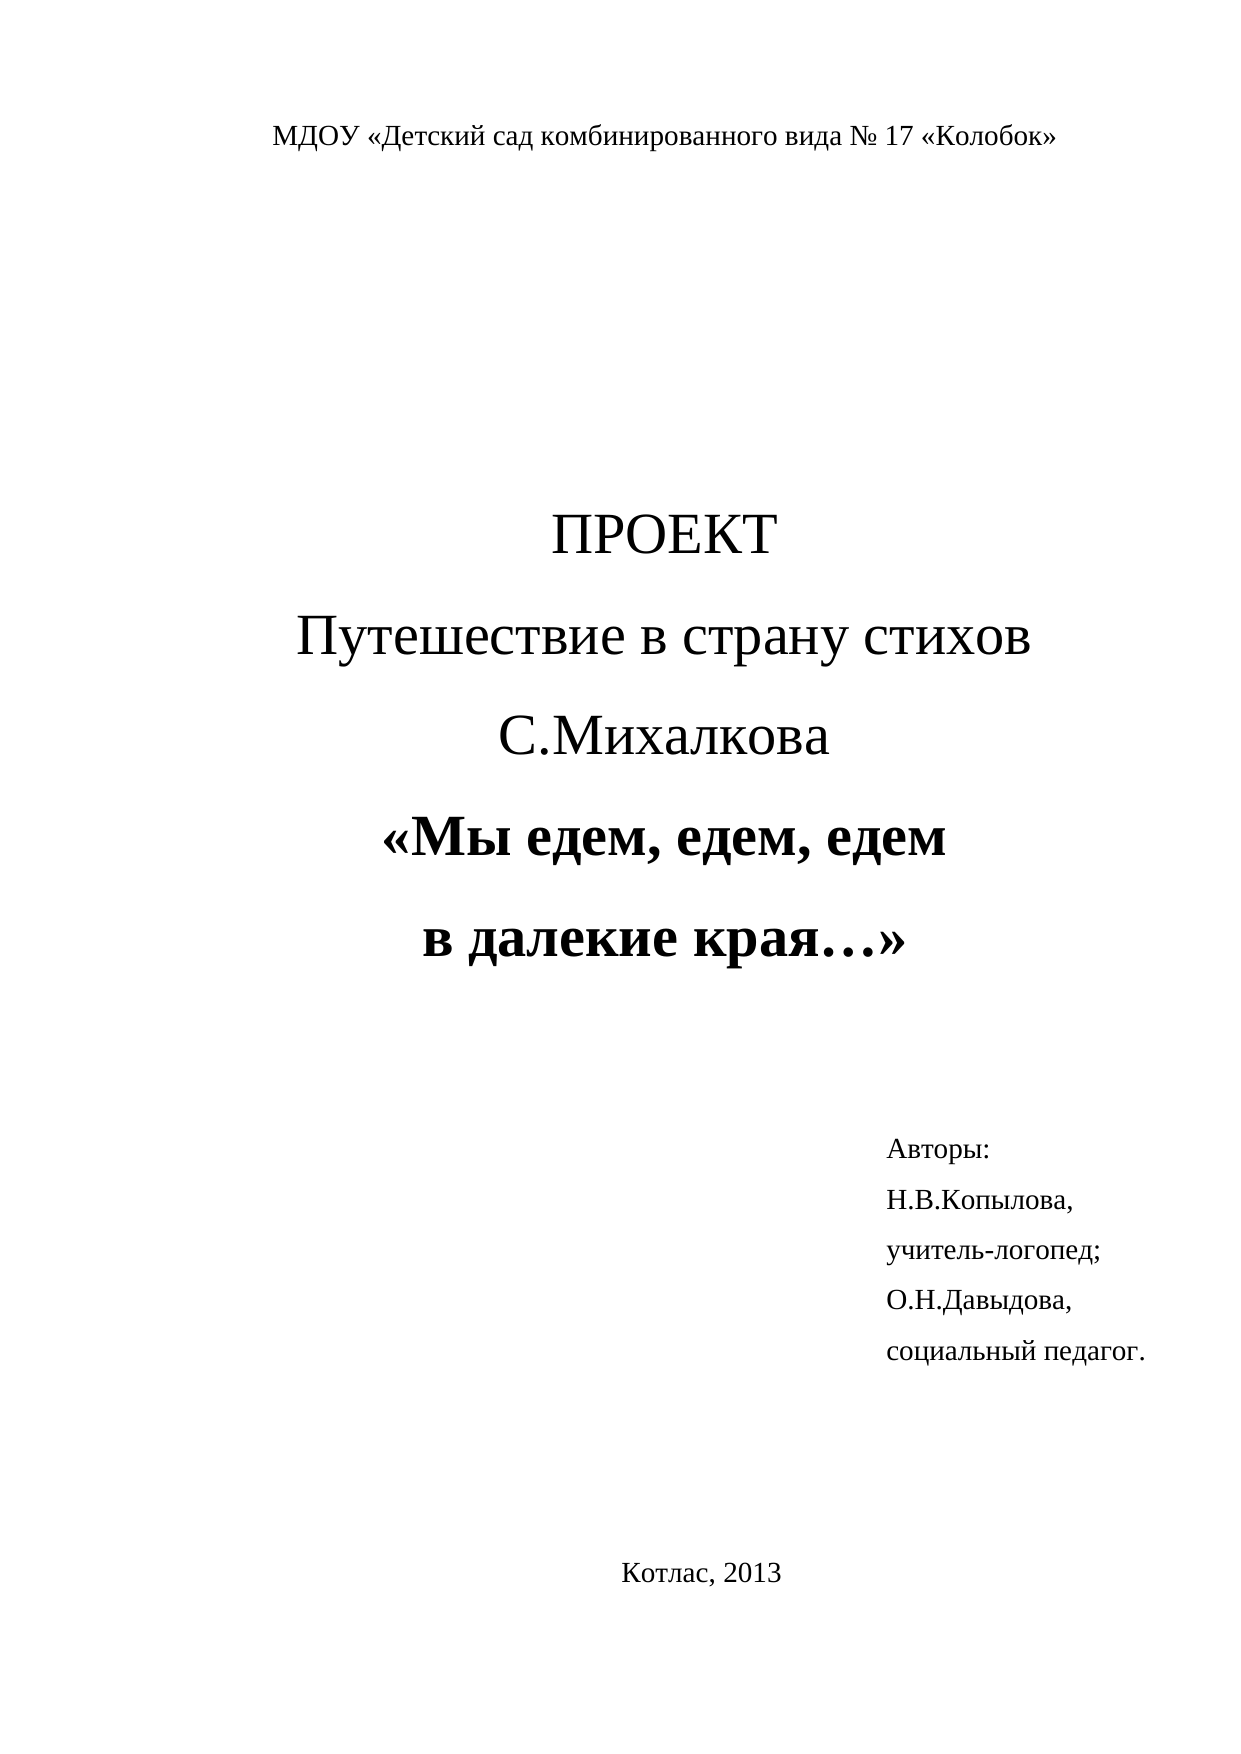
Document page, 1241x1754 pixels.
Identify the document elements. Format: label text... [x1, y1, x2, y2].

text учитель-логопед; [886, 1232, 1152, 1266]
text «Мы едем, едем, едем [177, 801, 1152, 868]
text ПРОЕКТ [177, 499, 1152, 566]
text Котлас, 2013 [177, 1556, 1152, 1589]
text Н.В.Копылова, [886, 1182, 1152, 1215]
text О.Н.Давыдова, [886, 1282, 1152, 1316]
text Авторы: [886, 1132, 1152, 1165]
text в далекие края…» [177, 902, 1152, 969]
text МДОУ «Детский сад комбинированного вида № 17 «Колобок» [177, 118, 1152, 152]
text социальный педагог. [886, 1333, 1152, 1366]
text Путешествие в страну стихов С.Михалкова [177, 600, 1152, 767]
